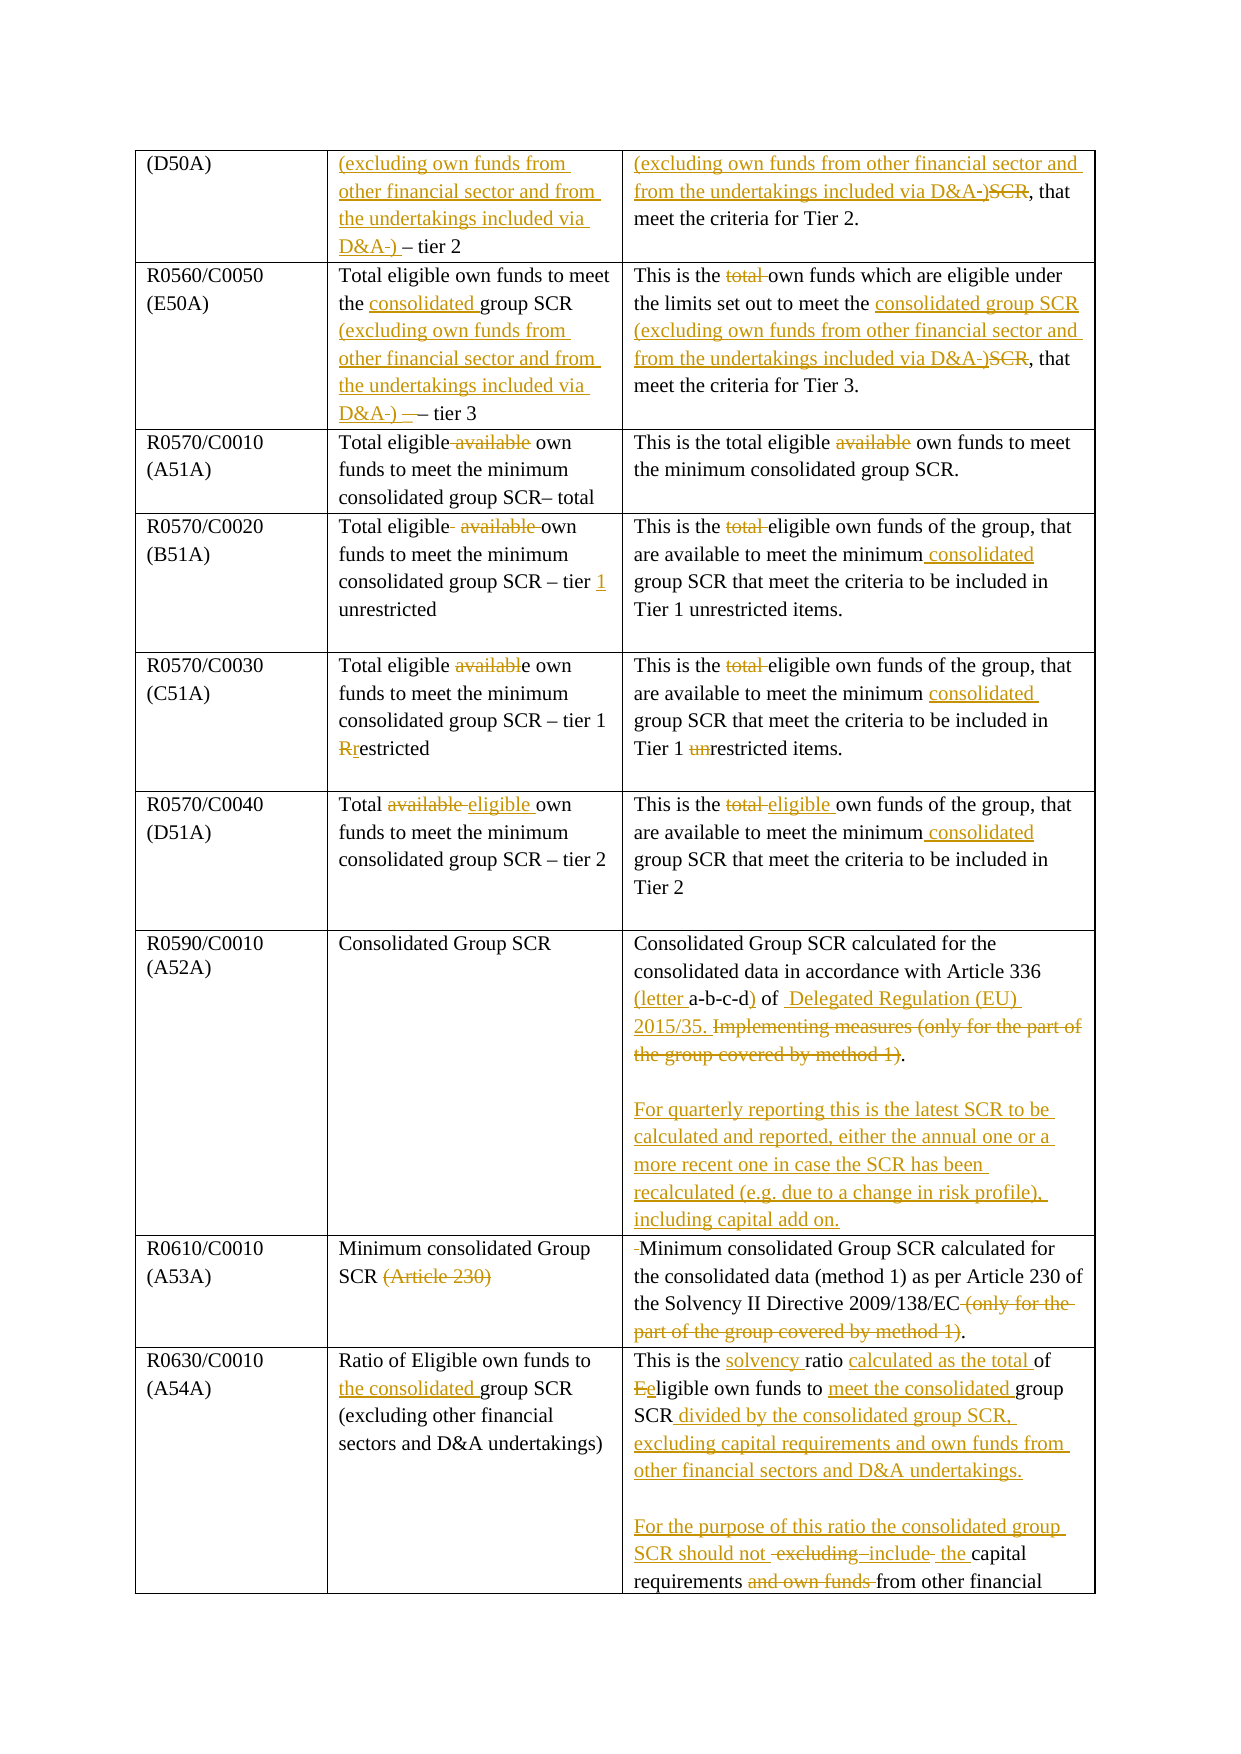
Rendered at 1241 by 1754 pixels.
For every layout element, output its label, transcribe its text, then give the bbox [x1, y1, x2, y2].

table_cell Total eligible own funds to meet the minimum consolidated group SCR– total [328, 430, 622, 513]
table_cell R0570/C0040 (D51A) [136, 792, 327, 930]
table_cell This is the own funds which are eligible under the limits set out to meet the , that meet the criteria for Tier 3. [623, 263, 1094, 429]
table_cell R0590/C0010 (A52A) [136, 931, 327, 1235]
table_cell R0560/C0050 (E50A) [136, 263, 327, 429]
table_cell R0570/C0020 (B51A) [136, 514, 327, 652]
table_cell Total eligible e own funds to meet the minimum consolidated group SCR – tier 1 estricted [328, 653, 622, 791]
table_cell Minimum consolidated Group SCR [328, 1236, 622, 1347]
table_cell R0610/C0010 (A53A) [136, 1236, 327, 1347]
table_cell R0630/C0010 (A54A) [136, 1348, 327, 1593]
table_cell This is the eligible own funds of the group, that are available to meet the minimum group SCR that meet the criteria to be included in Tier 1 unrestricted items. [623, 514, 1094, 652]
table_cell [328, 151, 622, 262]
table_cell This is the own funds of the group, that are available to meet the minimum group SCR that meet the criteria to be included in Tier 2 [623, 792, 1094, 930]
table_cell Total own funds to meet the minimum consolidated group SCR – tier 2 [328, 792, 622, 930]
table_cell R0570/C0030 (C51A) [136, 653, 327, 791]
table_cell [623, 151, 1094, 262]
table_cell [623, 1348, 1094, 1593]
table_cell R0560/C0040 (D50A) [136, 151, 327, 262]
table_cell Consolidated Group SCR calculated for the consolidated data in accordance with Article 336 a-b-c-d of . [623, 931, 1094, 1235]
table_cell Minimum consolidated Group SCR calculated for the consolidated data (method 1) as per Article 230 of the Solvency II Directive 2009/138/EC. [623, 1236, 1094, 1347]
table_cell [328, 1348, 622, 1593]
table_cell This is the eligible own funds of the group, that are available to meet the minimum group SCR that meet the criteria to be included in Tier 1 restricted items. [623, 653, 1094, 791]
table_cell Total eligible own funds to meet the group SCR – tier 3 [328, 263, 622, 429]
table_cell Consolidated Group SCR [328, 931, 622, 1235]
table_cell This is the total eligible own funds to meet the minimum consolidated group SCR. [623, 430, 1094, 513]
table_cell Total eligible own funds to meet the minimum consolidated group SCR – tier unrestricted [328, 514, 622, 652]
table_cell R0570/C0010 (A51A) [136, 430, 327, 513]
